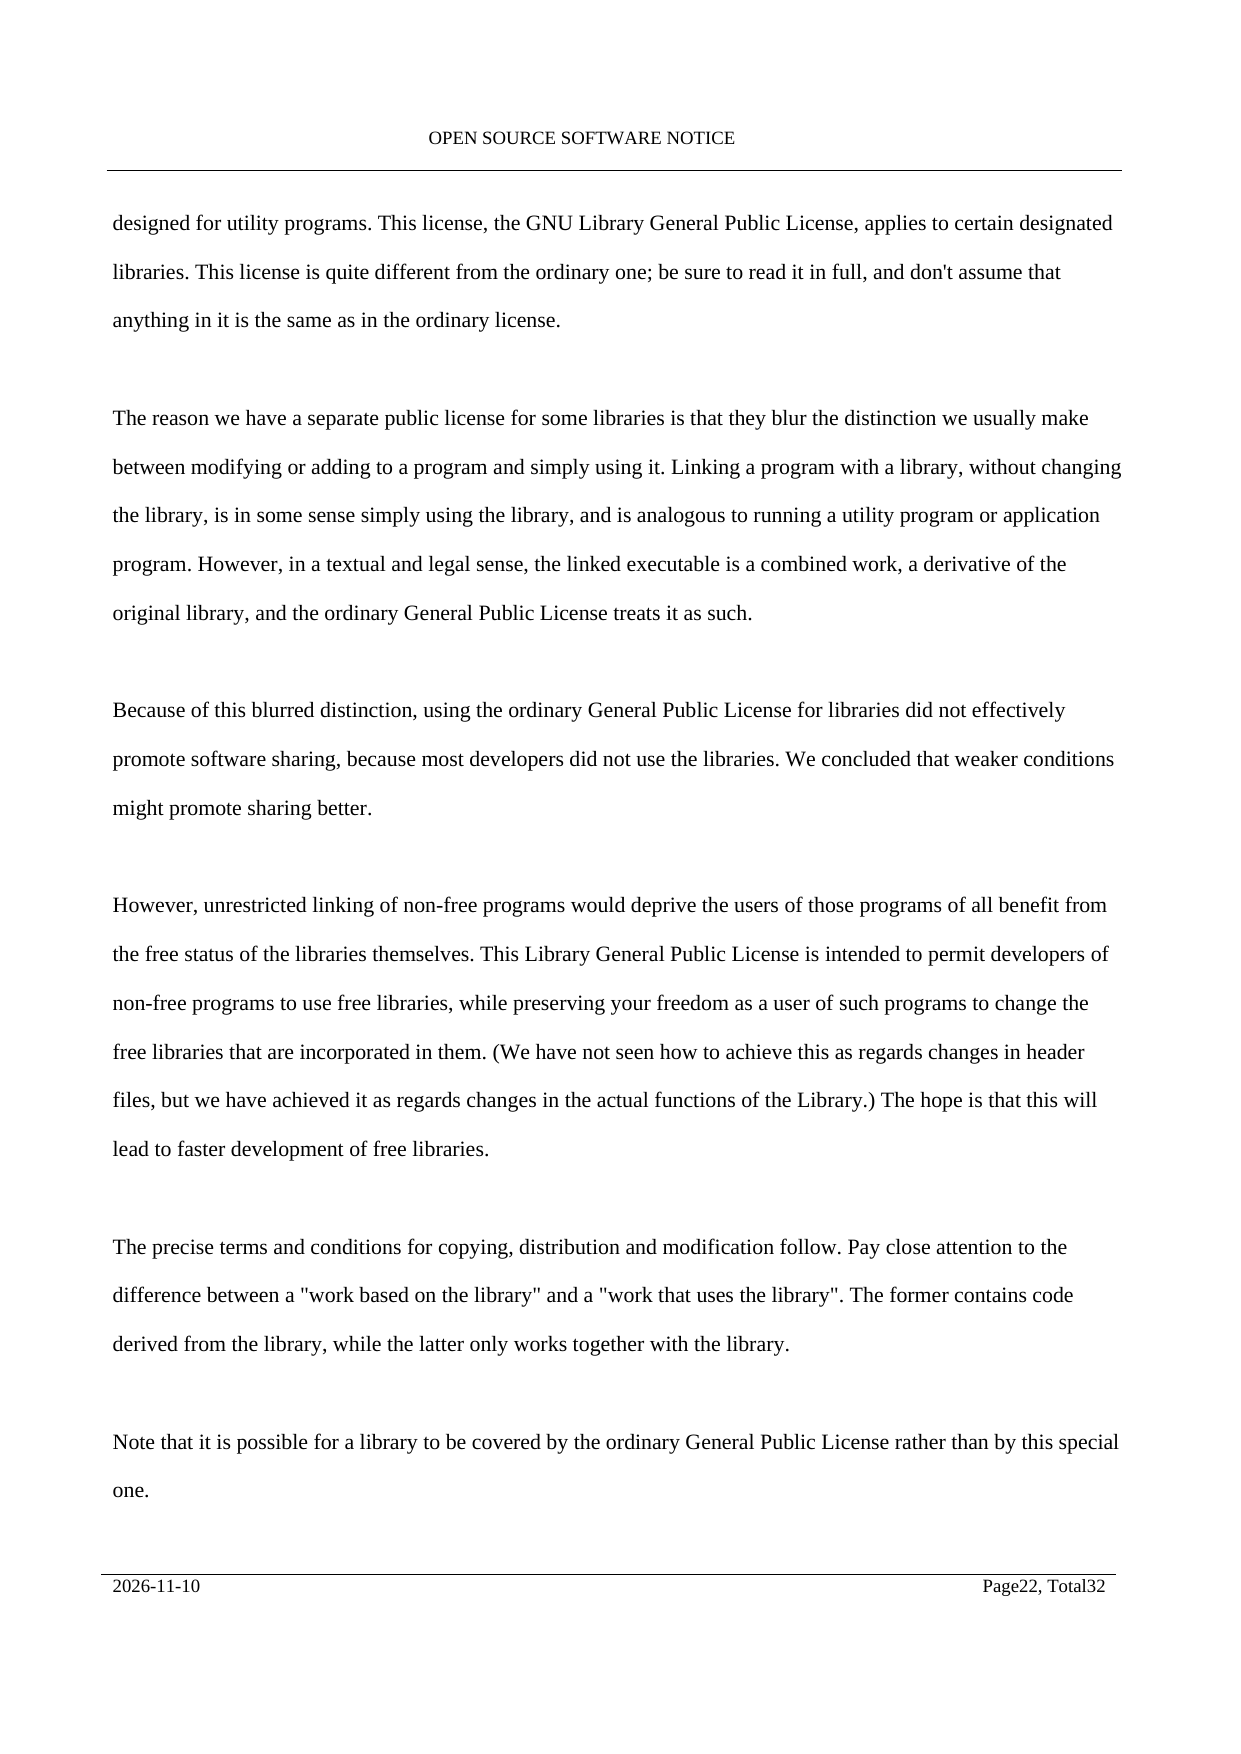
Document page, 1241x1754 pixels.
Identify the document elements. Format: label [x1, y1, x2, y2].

text [112, 206, 1128, 1506]
